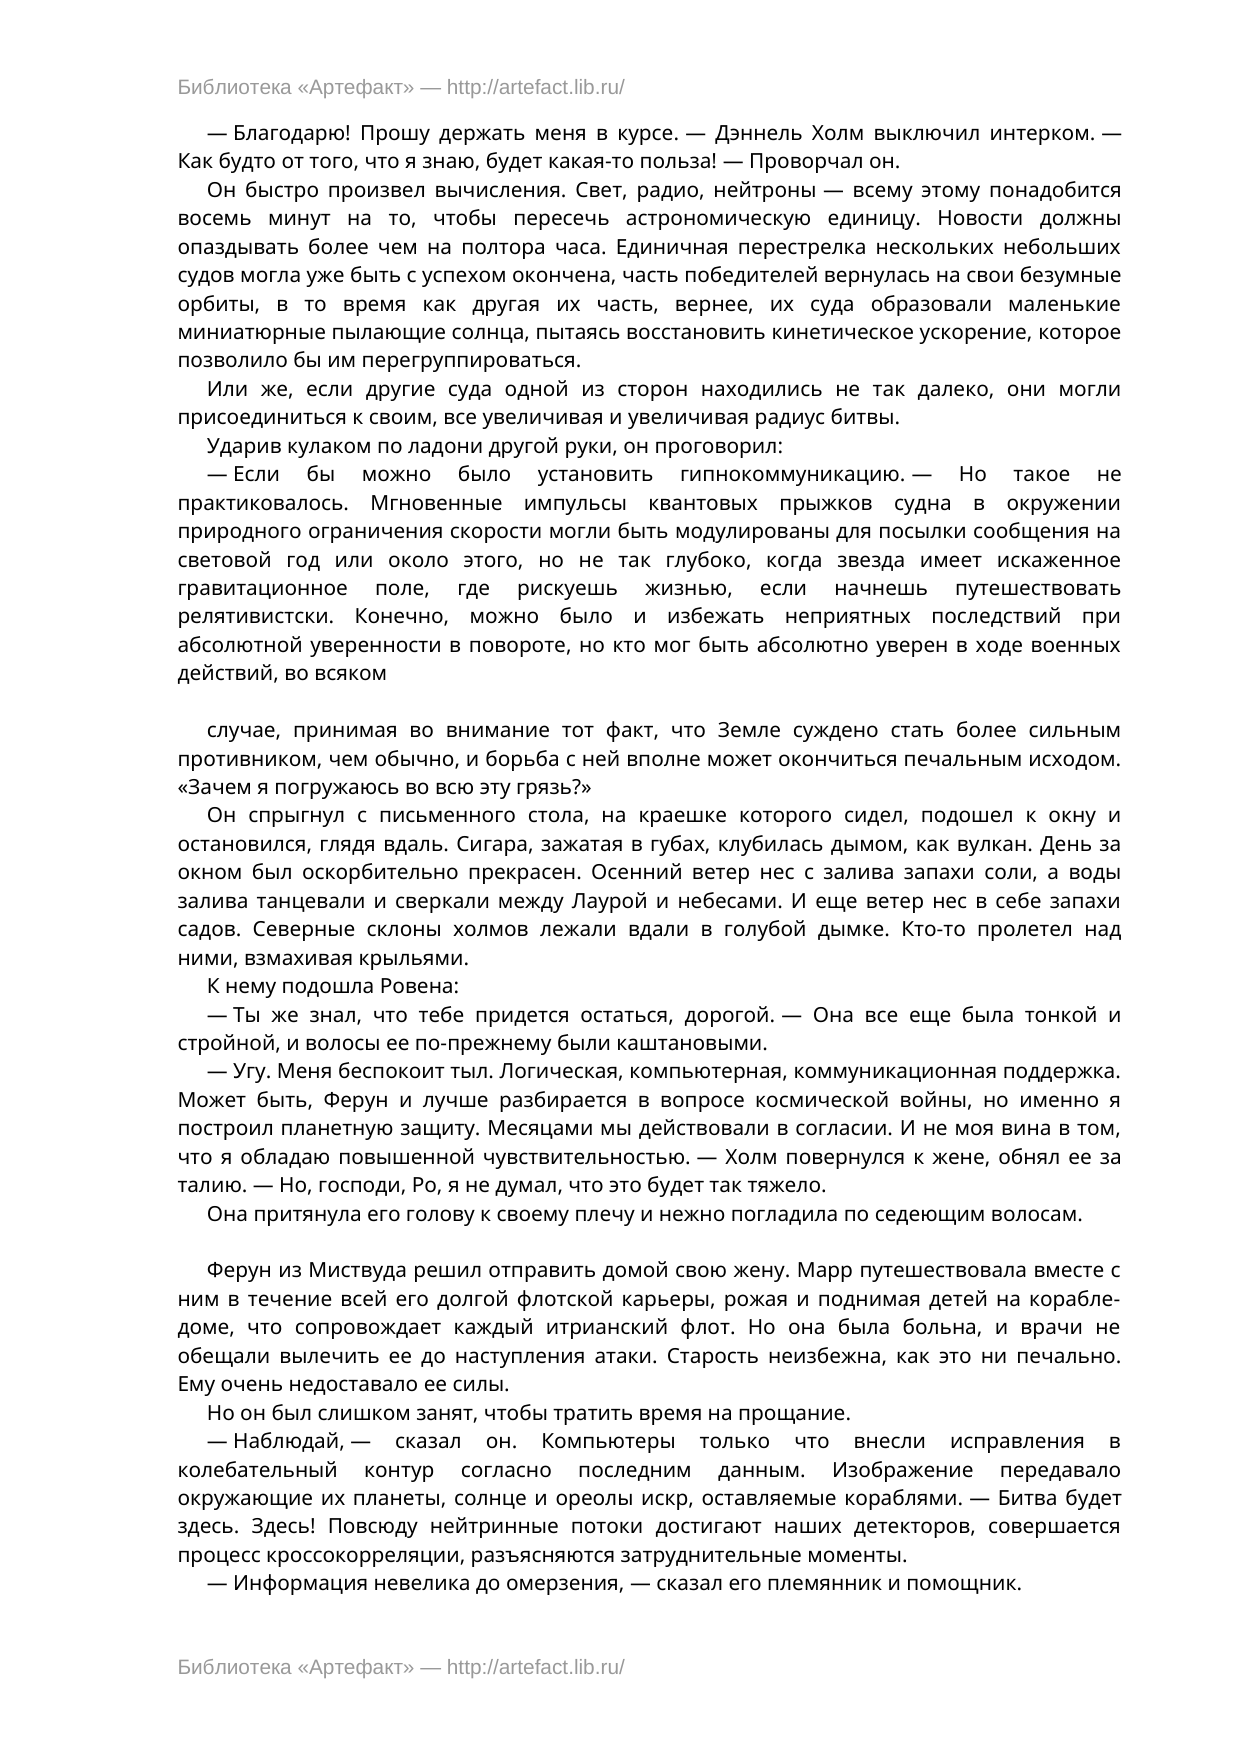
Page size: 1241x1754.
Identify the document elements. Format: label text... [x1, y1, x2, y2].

text — Наблюдай, — сказал он. Компьютеры только что внесли исправления в колебательный контур согласно последним данным. Изображение передавало окружающие их планеты, солнце и ореолы искр, оставляемые кораблями. — Битва будет здесь. Здесь! Повсюду нейтринные потоки достигают наших детекторов, совершается процесс кроссокорреляции, разъясняются затруднительные моменты. [177, 1426, 1122, 1568]
text Она притянула его голову к своему плечу и нежно погладила по седеющим волосам. [177, 1199, 1122, 1227]
text — Благодарю! Прошу держать меня в курсе. — Дэннель Холм выключил интерком. — Как будто от того, что я знаю, будет какая-то польза! — Проворчал он. [177, 118, 1122, 175]
text Он спрыгнул с письменного стола, на краешке которого сидел, подошел к окну и остановился, глядя вдаль. Сигара, зажатая в губах, клубилась дымом, как вулкан. День за окном был оскорбительно прекрасен. Осенний ветер нес с залива запахи соли, а воды залива танцевали и сверкали между Лаурой и небесами. И еще ветер нес в себе запахи садов. Северные склоны холмов лежали вдали в голубой дымке. Кто-то пролетел над ними, взмахивая крыльями. [177, 801, 1122, 971]
text К нему подошла Ровена: [177, 971, 1122, 1000]
text случае, принимая во внимание тот факт, что Земле суждено стать более сильным противником, чем обычно, и борьба с ней вполне может окончиться печальным исходом. «Зачем я погружаюсь во всю эту грязь?» [177, 715, 1122, 801]
text — Если бы можно было установить гипнокоммуникацию. — Но такое не практиковалось. Мгновенные импульсы квантовых прыжков судна в окружении природного ограничения скорости могли быть модулированы для посылки сообщения на световой год или около этого, но не так глубоко, когда звезда имеет искаженное гравитационное поле, где рискуешь жизнью, если начнешь путешествовать релятивистски. Конечно, можно было и избежать неприятных последствий при абсолютной уверенности в повороте, но кто мог быть абсолютно уверен в ходе военных действий, во всяком [177, 459, 1122, 687]
text Он быстро произвел вычисления. Свет, радио, нейтроны — всему этому понадобится восемь минут на то, чтобы пересечь астрономическую единицу. Новости должны опаздывать более чем на полтора часа. Единичная перестрелка нескольких небольших судов могла уже быть с успехом окончена, часть победителей вернулась на свои безумные орбиты, в то время как другая их часть, вернее, их суда образовали маленькие миниатюрные пылающие солнца, пытаясь восстановить кинетическое ускорение, которое позволило бы им перегруппироваться. [177, 175, 1122, 374]
text — Угу. Меня беспокоит тыл. Логическая, компьютерная, коммуникационная поддержка. Может быть, Ферун и лучше разбирается в вопросе космической войны, но именно я построил планетную защиту. Месяцами мы действовали в согласии. И не моя вина в том, что я обладаю повышенной чувствительностью. — Холм повернулся к жене, обнял ее за талию. — Но, господи, Ро, я не думал, что это будет так тяжело. [177, 1057, 1122, 1199]
text Ферун из Миствуда решил отправить домой свою жену. Марр путешествовала вместе с ним в течение всей его долгой флотской карьеры, рожая и поднимая детей на корабле-доме, что сопровождает каждый итрианский флот. Но она была больна, и врачи не обещали вылечить ее до наступления атаки. Старость неизбежна, как это ни печально. Ему очень недоставало ее силы. [177, 1256, 1122, 1398]
text Или же, если другие суда одной из сторон находились не так далеко, они могли присоединиться к своим, все увеличивая и увеличивая радиус битвы. [177, 374, 1122, 431]
text — Информация невелика до омерзения, — сказал его племянник и помощник. [177, 1568, 1122, 1597]
text Но он был слишком занят, чтобы тратить время на прощание. [177, 1398, 1122, 1426]
text Ударив кулаком по ладони другой руки, он проговорил: [177, 431, 1122, 459]
text — Ты же знал, что тебе придется остаться, дорогой. — Она все еще была тонкой и стройной, и волосы ее по-прежнему были каштановыми. [177, 1000, 1122, 1057]
